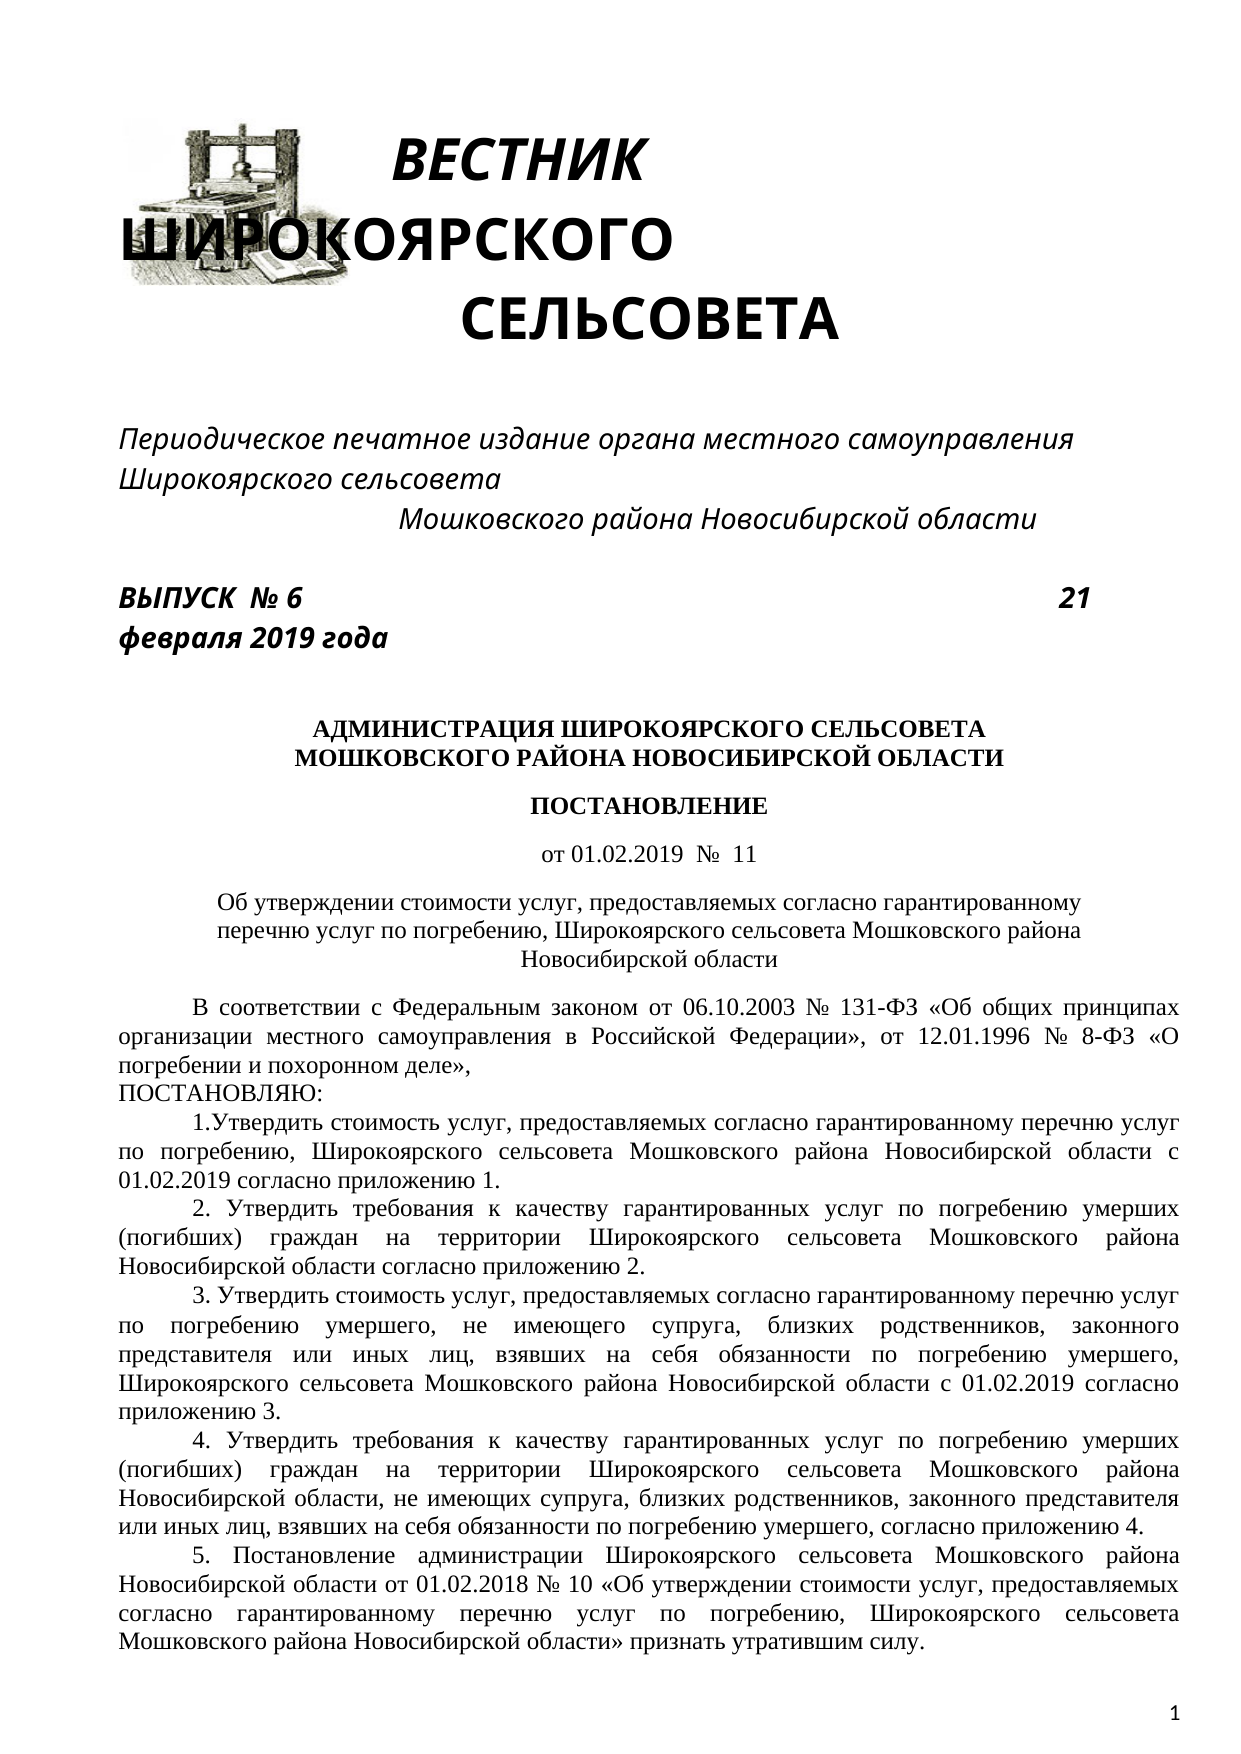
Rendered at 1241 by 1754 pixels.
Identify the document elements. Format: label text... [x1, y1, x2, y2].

text АДМИНИСТРАЦИЯ ШИРОКОЯРСКОГО СЕЛЬСОВЕТА [118, 714, 1180, 743]
text ПОСТАНОВЛЯЮ: [118, 1078, 1180, 1107]
text Об утверждении стоимости услуг, предоставляемых согласно гарантированному перечню услуг по погребению, Широкоярского сельсовета Мошковского района Новосибирской области [118, 887, 1180, 973]
text 3. Утвердить стоимость услуг, предоставляемых согласно гарантированному перечню услуг по погребению умершего, не имеющего супруга, близких родственников, законного представителя или иных лиц, взявших на себя обязанности по погребению умершего, Широкоярского сельсовета Мошковского района Новосибирской области с 01.02.2019 согласно приложению 3. [118, 1280, 1180, 1425]
text Мошковского района Новосибирской области [118, 498, 1180, 538]
text МОШКОВСКОГО РАЙОНА НОВОСИБИРСКОЙ ОБЛАСТИ [118, 743, 1180, 772]
text ВЕСТНИК ШИРОКОЯРСКОГО [118, 118, 1180, 277]
text 5. Постановление администрации Широкоярского сельсовета Мошковского района Новосибирской области от 01.02.2018 № 10 «Об утверждении стоимости услуг, предоставляемых согласно гарантированному перечню услуг по погребению, Широкоярского сельсовета Мошковского района Новосибирской области» признать утратившим силу. [118, 1540, 1180, 1655]
text 2. Утвердить требования к качеству гарантированных услуг по погребению умерших (погибших) граждан на территории Широкоярского сельсовета Мошковского района Новосибирской области согласно приложению 2. [118, 1193, 1180, 1280]
text 4. Утвердить требования к качеству гарантированных услуг по погребению умерших (погибших) граждан на территории Широкоярского сельсовета Мошковского района Новосибирской области, не имеющих супруга, близких родственников, законного представителя или иных лиц, взявших на себя обязанности по погребению умершего, согласно приложению 4. [118, 1425, 1180, 1540]
text от 01.02.2019 № 11 [118, 839, 1180, 868]
text 1.Утвердить стоимость услуг, предоставляемых согласно гарантированному перечню услуг по погребению, Широкоярского сельсовета Мошковского района Новосибирской области с 01.02.2019 согласно приложению 1. [118, 1107, 1180, 1193]
text ПОСТАНОВЛЕНИЕ [118, 791, 1180, 820]
text ВЫПУСК № 6 21 февраля 2019 года [118, 577, 1180, 657]
text В соответствии с Федеральным законом от 06.10.2003 № 131-ФЗ «Об общих принципах организации местного самоуправления в Российской Федерации», от 12.01.1996 № 8-ФЗ «О погребении и похоронном деле», [118, 992, 1180, 1078]
text СЕЛЬСОВЕТА [118, 277, 1180, 357]
text Периодическое печатное издание органа местного самоуправления Широкоярского сельсовета [118, 419, 1180, 498]
